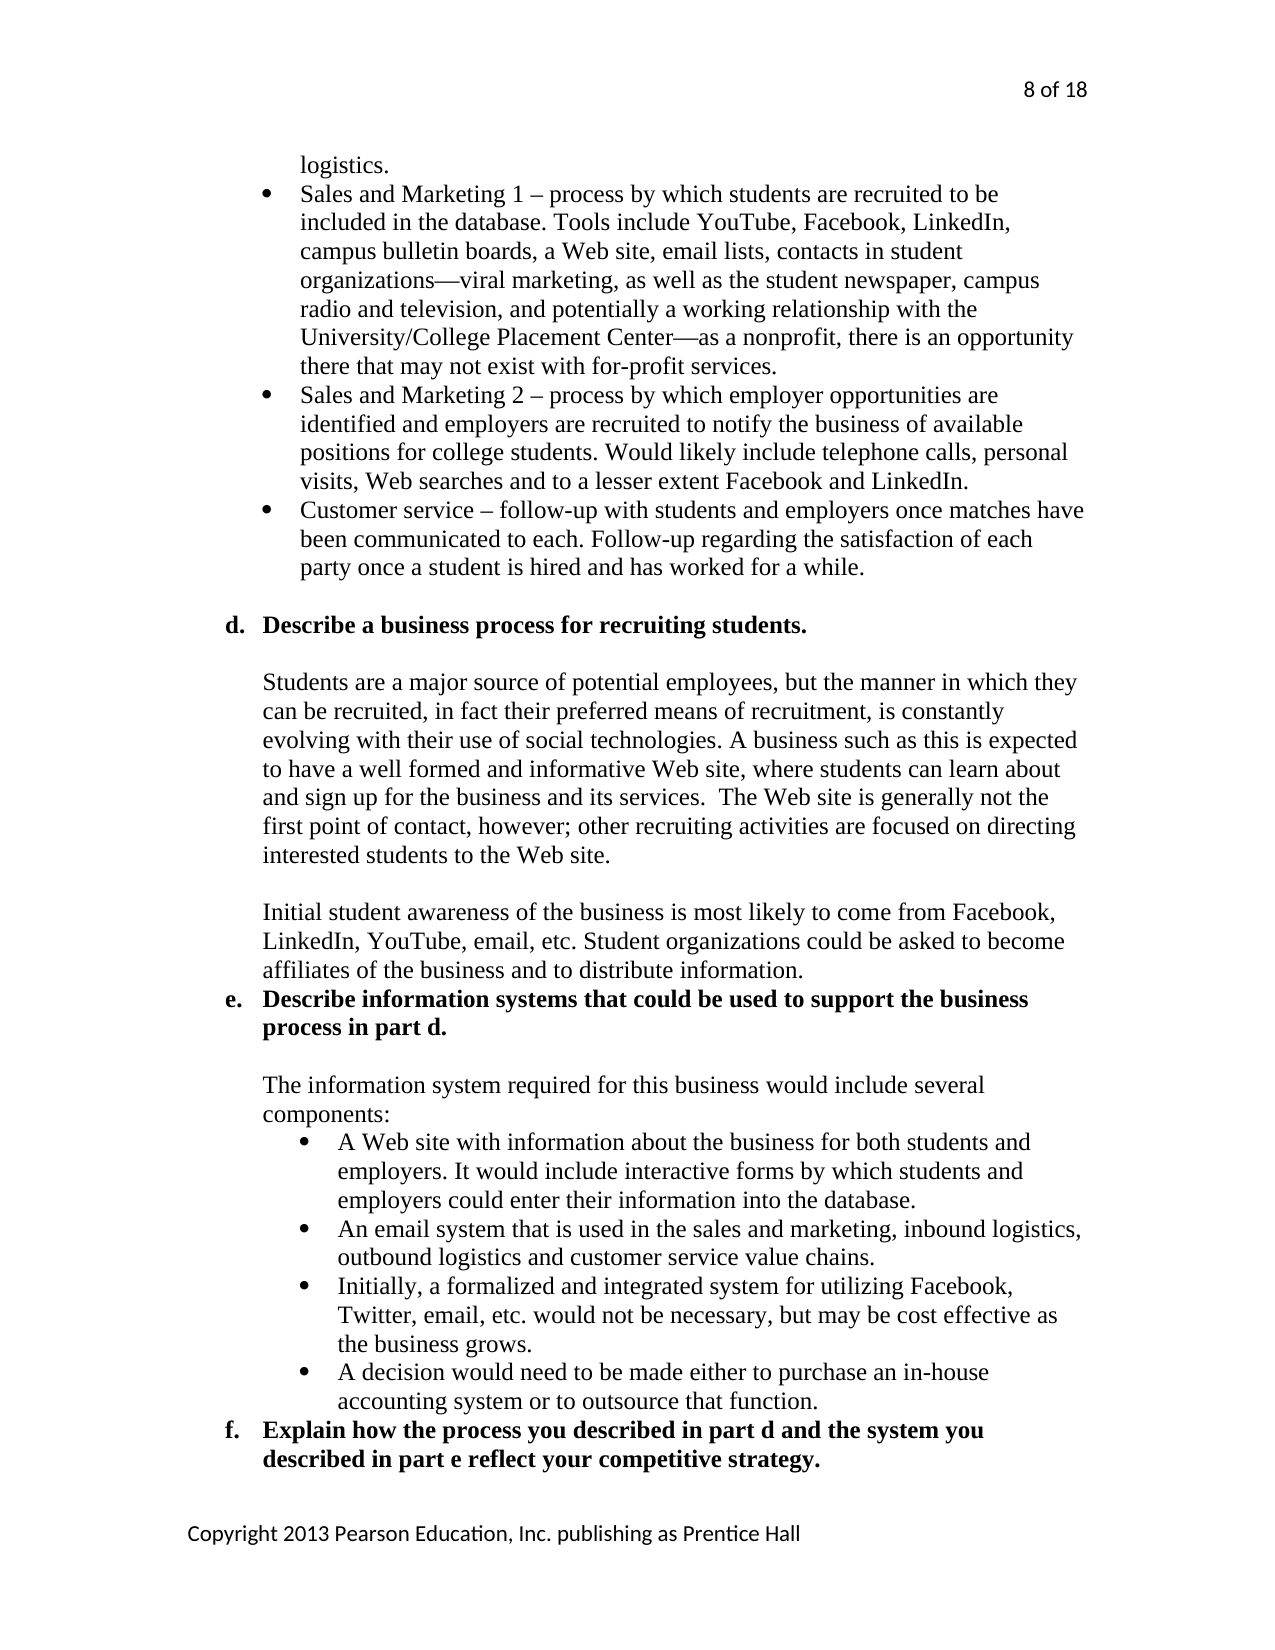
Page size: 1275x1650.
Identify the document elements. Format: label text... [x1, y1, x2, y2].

list A Web site with information about the business for both students and employers. It would include interactive forms by which students and employers could enter their information into the database. [300, 1127, 1087, 1214]
text Students are a major source of potential employees, but the manner in which they can be recruited, in fact their preferred means of recruitment, is constantly evolving with their use of social technologies. A business such as this is expected to have a well formed and informative Web site, where students can learn about and sign up for the business and its services. The Web site is generally not the first point of contact, however; other recruiting activities are focused on directing interested students to the Web site. [262, 667, 1087, 869]
list </para></listitem>An email system that is used in the sales and marketing, inbound logistics, outbound logistics and customer service value chains. [300, 1214, 1087, 1271]
text <listitem><inst>d. </inst><para>Describe a business process for recruiting students. [225, 610, 1087, 639]
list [262, 150, 1087, 179]
list Sales and Marketing 1 – process by which students are recruited</para></listitem> to be included in the database. Tools include YouTube, Facebook, LinkedIn, campus bulletin boards, a Web site, email lists, contacts in student organizations—viral marketing, as well as the student newspaper, campus radio and television, and potentially a working relationship with the University/College Placement Center—as a nonprofit, there is an opportunity there that may not exist with for-profit services. [262, 179, 1087, 380]
list IntIIInitially, a formalized and integrated system for utilizing Facebook, Twitter, email, etc. would not be necessary, but may be cost effective as the business grows. [300, 1271, 1087, 1357]
list A decision would need to be made either to purchase an in-house accounting system or to outsource that function. [300, 1357, 1087, 1415]
text The information system required for this business would include several components: [262, 1070, 1087, 1127]
list Sales and Marketing 2 – process by which employer opportunities are identified and employers are recruited to notify the business of available positions for college students. Would likely include telephone calls, personal visits, Web searches and to a lesser extent Facebook and LinkedIn. [262, 380, 1087, 495]
text Initial student awareness of the business is most likely to come from Facebook, LinkedIn, YouTube, email, etc. Student organizations could be asked to become affiliates of the business and to distribute information. [262, 897, 1087, 984]
text <listitem><inst>e. </inst><para>Describe information systems that could be used to support the business process in part d. [225, 984, 1087, 1041]
text <listitem><inst>f. </inst><para>Explain how the process you described in part d and the system you described in part e reflect your competitive strategy. [225, 1415, 1087, 1472]
list Customer service – follow-up with students and employers once matches have been communicated to each. Follow-up regarding the satisfaction of each party once a student is hired and has worked for a while. [262, 495, 1087, 581]
